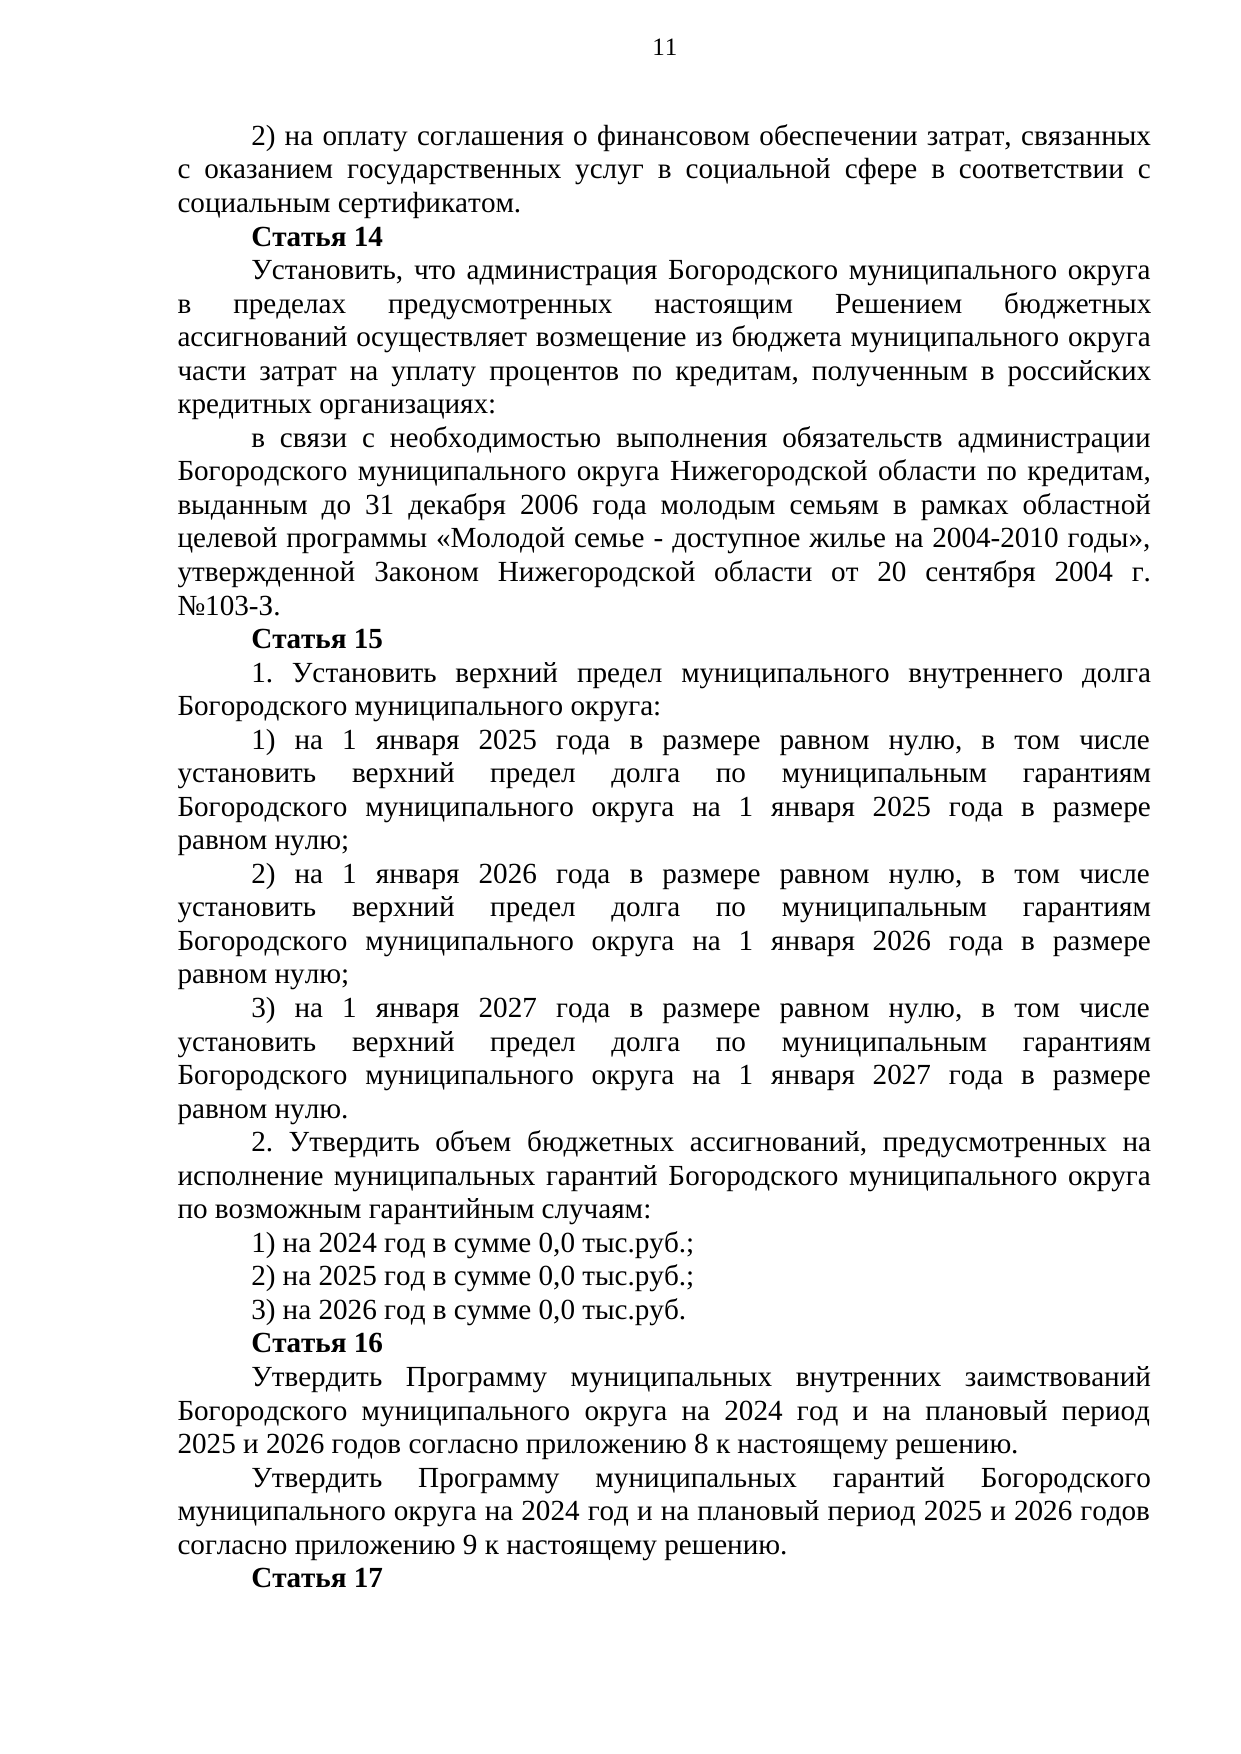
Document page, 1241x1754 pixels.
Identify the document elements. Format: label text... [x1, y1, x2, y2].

text 2) на 1 января 2026 года в размере равном нулю, в том числе установить верхний предел долга по муниципальным гарантиям Богородского муниципального округа на 1 января 2026 года в размере равном нулю; [177, 856, 1152, 990]
text Статья 17 [177, 1560, 1152, 1594]
text Утвердить Программу муниципальных внутренних заимствований Богородского муниципального округа на 2024 год и на плановый период 2025 и 2026 годов согласно приложению 8 к настоящему решению. [177, 1359, 1152, 1460]
text Статья 15 [177, 621, 1152, 655]
text 3) на 1 января 2027 года в размере равном нулю, в том числе установить верхний предел долга по муниципальным гарантиям Богородского муниципального округа на 1 января 2027 года в размере равном нулю. [177, 990, 1152, 1124]
text 1) на 2024 год в сумме 0,0 тыс.руб.; [177, 1225, 1152, 1258]
text Установить, что администрация Богородского муниципального округа в пределах предусмотренных настоящим Решением бюджетных ассигнований осуществляет возмещение из бюджета муниципального округа части затрат на уплату процентов по кредитам, полученным в российских кредитных организациях: [177, 252, 1152, 420]
text 2) на 2025 год в сумме 0,0 тыс.руб.; [177, 1258, 1152, 1292]
text Статья 16 [177, 1326, 1152, 1359]
text 2) на оплату соглашения о финансовом обеспечении затрат, связанных с оказанием государственных услуг в социальной сфере в соответствии с социальным сертификатом. [177, 118, 1152, 219]
text 1. Установить верхний предел муниципального внутреннего долга Богородского муниципального округа: [177, 655, 1152, 722]
text 3) на 2026 год в сумме 0,0 тыс.руб. [177, 1292, 1152, 1326]
text в связи с необходимостью выполнения обязательств администрации Богородского муниципального округа Нижегородской области по кредитам, выданным до 31 декабря 2006 года молодым семьям в рамках областной целевой программы «Молодой семье - доступное жилье на 2004-2010 годы», утвержденной Законом Нижегородской области от 20 сентября 2004 г. №103-З. [177, 420, 1152, 621]
text Статья 14 [177, 219, 1152, 252]
text 1) на 1 января 2025 года в размере равном нулю, в том числе установить верхний предел долга по муниципальным гарантиям Богородского муниципального округа на 1 января 2025 года в размере равном нулю; [177, 722, 1152, 856]
text Утвердить Программу муниципальных гарантий Богородского муниципального округа на 2024 год и на плановый период 2025 и 2026 годов согласно приложению 9 к настоящему решению. [177, 1460, 1152, 1560]
text 2. Утвердить объем бюджетных ассигнований, предусмотренных на исполнение муниципальных гарантий Богородского муниципального округа по возможным гарантийным случаям: [177, 1124, 1152, 1225]
